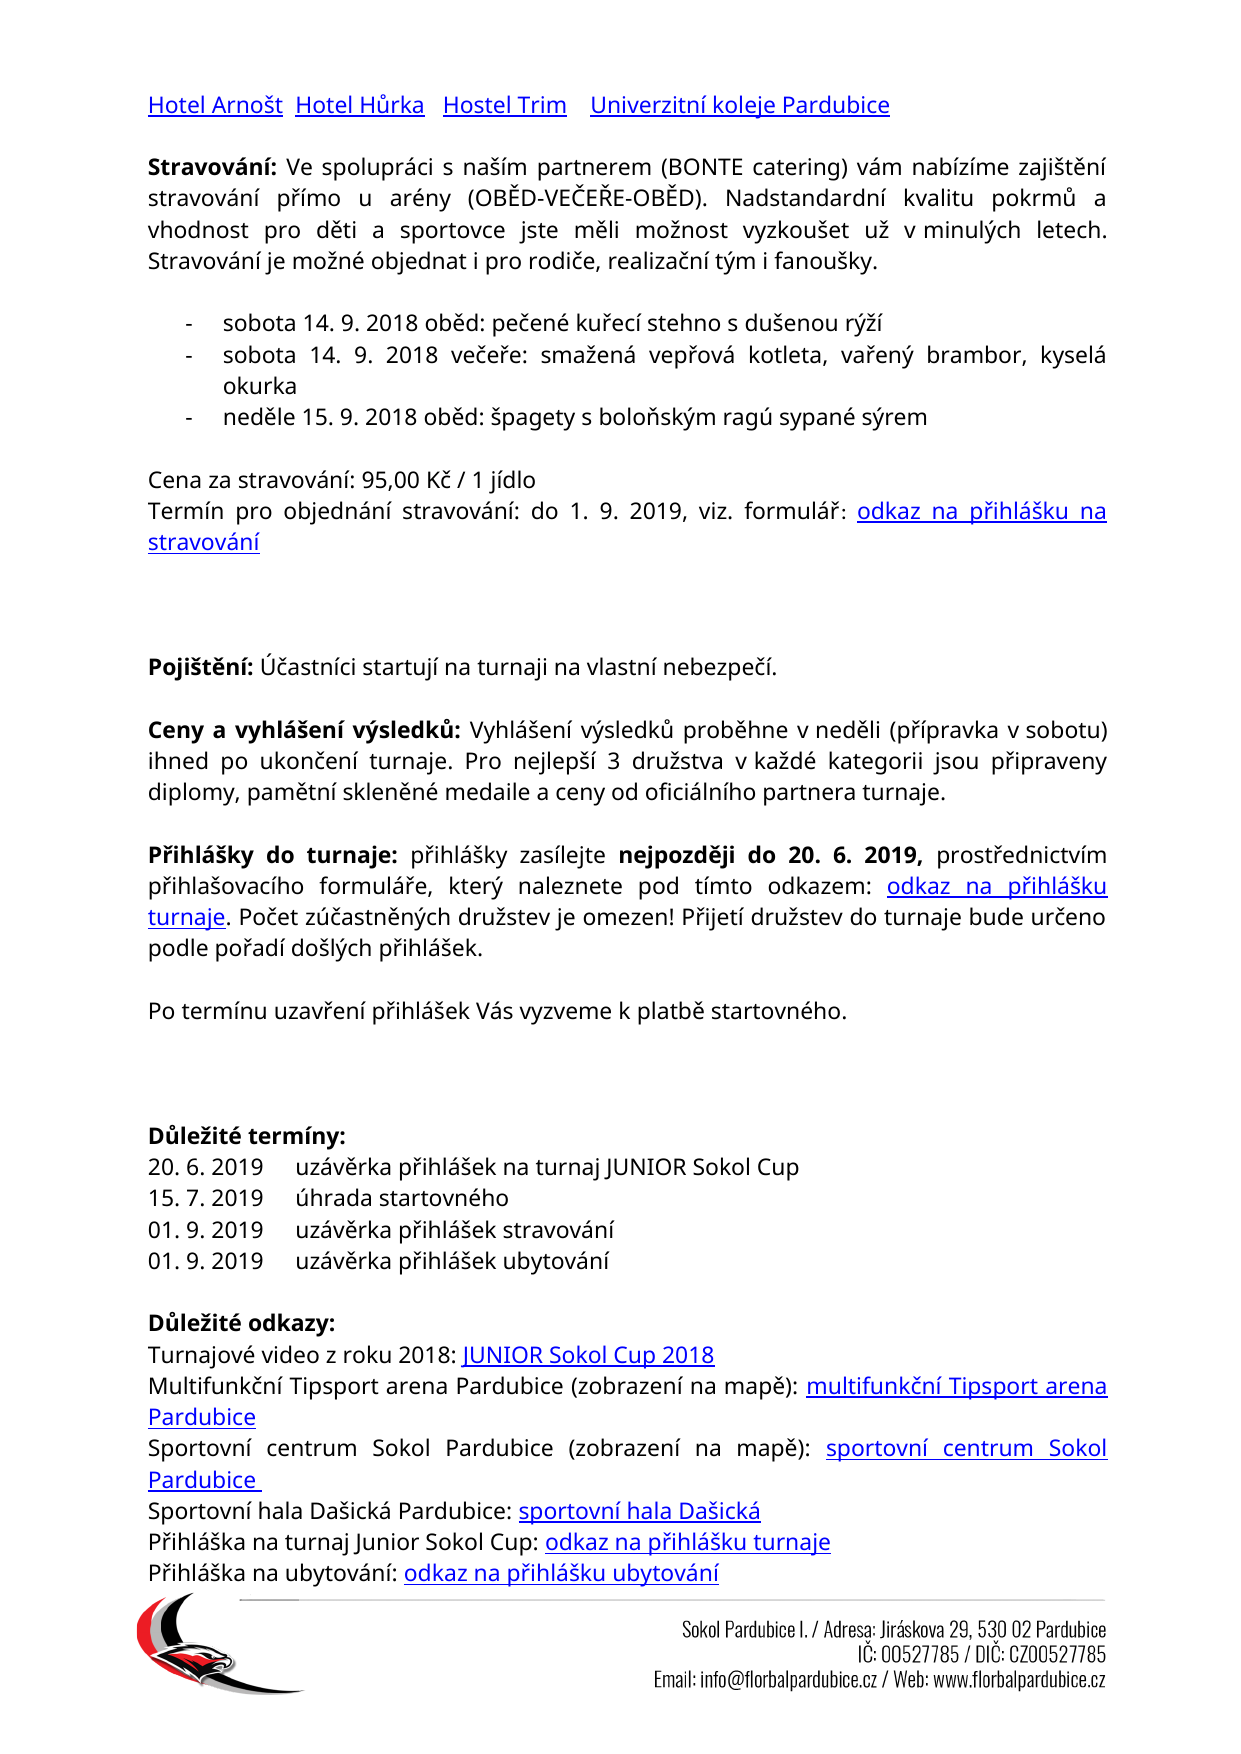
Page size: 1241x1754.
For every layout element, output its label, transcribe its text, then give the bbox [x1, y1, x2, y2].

text 20. 6. 2019 uzávěrka přihlášek na turnaj JUNIOR Sokol Cup [148, 1151, 1107, 1182]
text Po termínu uzavření přihlášek Vás vyzveme k platbě startovného. [148, 995, 1107, 1026]
text Důležité termíny: [148, 1120, 1107, 1151]
text Ceny a vyhlášení výsledků: Vyhlášení výsledků proběhne v neděli (přípravka v sobotu) ihned po ukončení turnaje. Pro nejlepší 3 družstva v každé kategorii jsou připraveny diplomy, pamětní skleněné medaile a ceny od oficiálního partnera turnaje. [148, 714, 1107, 807]
picture [136, 1591, 1109, 1695]
text Multifunkční Tipsport arena Pardubice (zobrazení na mapě): multifunkční Tipsport arena Pardubice [148, 1370, 1107, 1432]
text Stravování: Ve spolupráci s naším partnerem (BONTE catering) vám nabízíme zajištění stravování přímo u arény (OBĚD-VEČEŘE-OBĚD). Nadstandardní kvalitu pokrmů a vhodnost pro děti a sportovce jste měli možnost vyzkoušet už v minulých letech. Stravování je možné objednat i pro rodiče, realizační tým i fanoušky. [148, 151, 1107, 276]
text Důležité odkazy: [148, 1307, 1107, 1339]
text 01. 9. 2019 uzávěrka přihlášek ubytování [148, 1245, 1107, 1276]
text Sportovní centrum Sokol Pardubice (zobrazení na mapě): sportovní centrum Sokol Pardubice [148, 1432, 1107, 1495]
text Turnajové video z roku 2018: JUNIOR Sokol Cup 2018 [148, 1339, 1107, 1370]
list sobota 14. 9. 2018 večeře: smažená vepřová kotleta, vařený brambor, kyselá okurka [185, 339, 1107, 401]
text Sportovní hala Dašická Pardubice: sportovní hala Dašická [148, 1495, 1107, 1526]
text 01. 9. 2019 uzávěrka přihlášek stravování [148, 1214, 1107, 1245]
text Přihláška na ubytování: odkaz na přihlášku ubytování [148, 1557, 1107, 1589]
text Hotel Arnošt Hotel Hůrka Hostel Trim Univerzitní koleje Pardubice [148, 89, 1107, 120]
text Cena za stravování: 95,00 Kč / 1 jídlo [148, 464, 1107, 495]
text Přihláška na turnaj Junior Sokol Cup: odkaz na přihlášku turnaje [148, 1526, 1107, 1557]
text Pojištění: Účastníci startují na turnaji na vlastní nebezpečí. [148, 651, 1107, 682]
text 15. 7. 2019 úhrada startovného [148, 1182, 1107, 1214]
list neděle 15. 9. 2018 oběd: špagety s boloňským ragú sypané sýrem [185, 401, 1107, 432]
text Termín pro objednání stravování: do 1. 9. 2019, viz. formulář: odkaz na přihlášku na stravování [148, 495, 1107, 557]
text Přihlášky do turnaje: přihlášky zasílejte nejpozději do 20. 6. 2019, prostřednictvím přihlašovacího formuláře, který naleznete pod tímto odkazem: odkaz na přihlášku turnaje. Počet zúčastněných družstev je omezen! Přijetí družstev do turnaje bude určeno podle pořadí došlých přihlášek. [148, 839, 1107, 964]
list sobota 14. 9. 2018 oběd: pečené kuřecí stehno s dušenou rýží [185, 307, 1107, 339]
